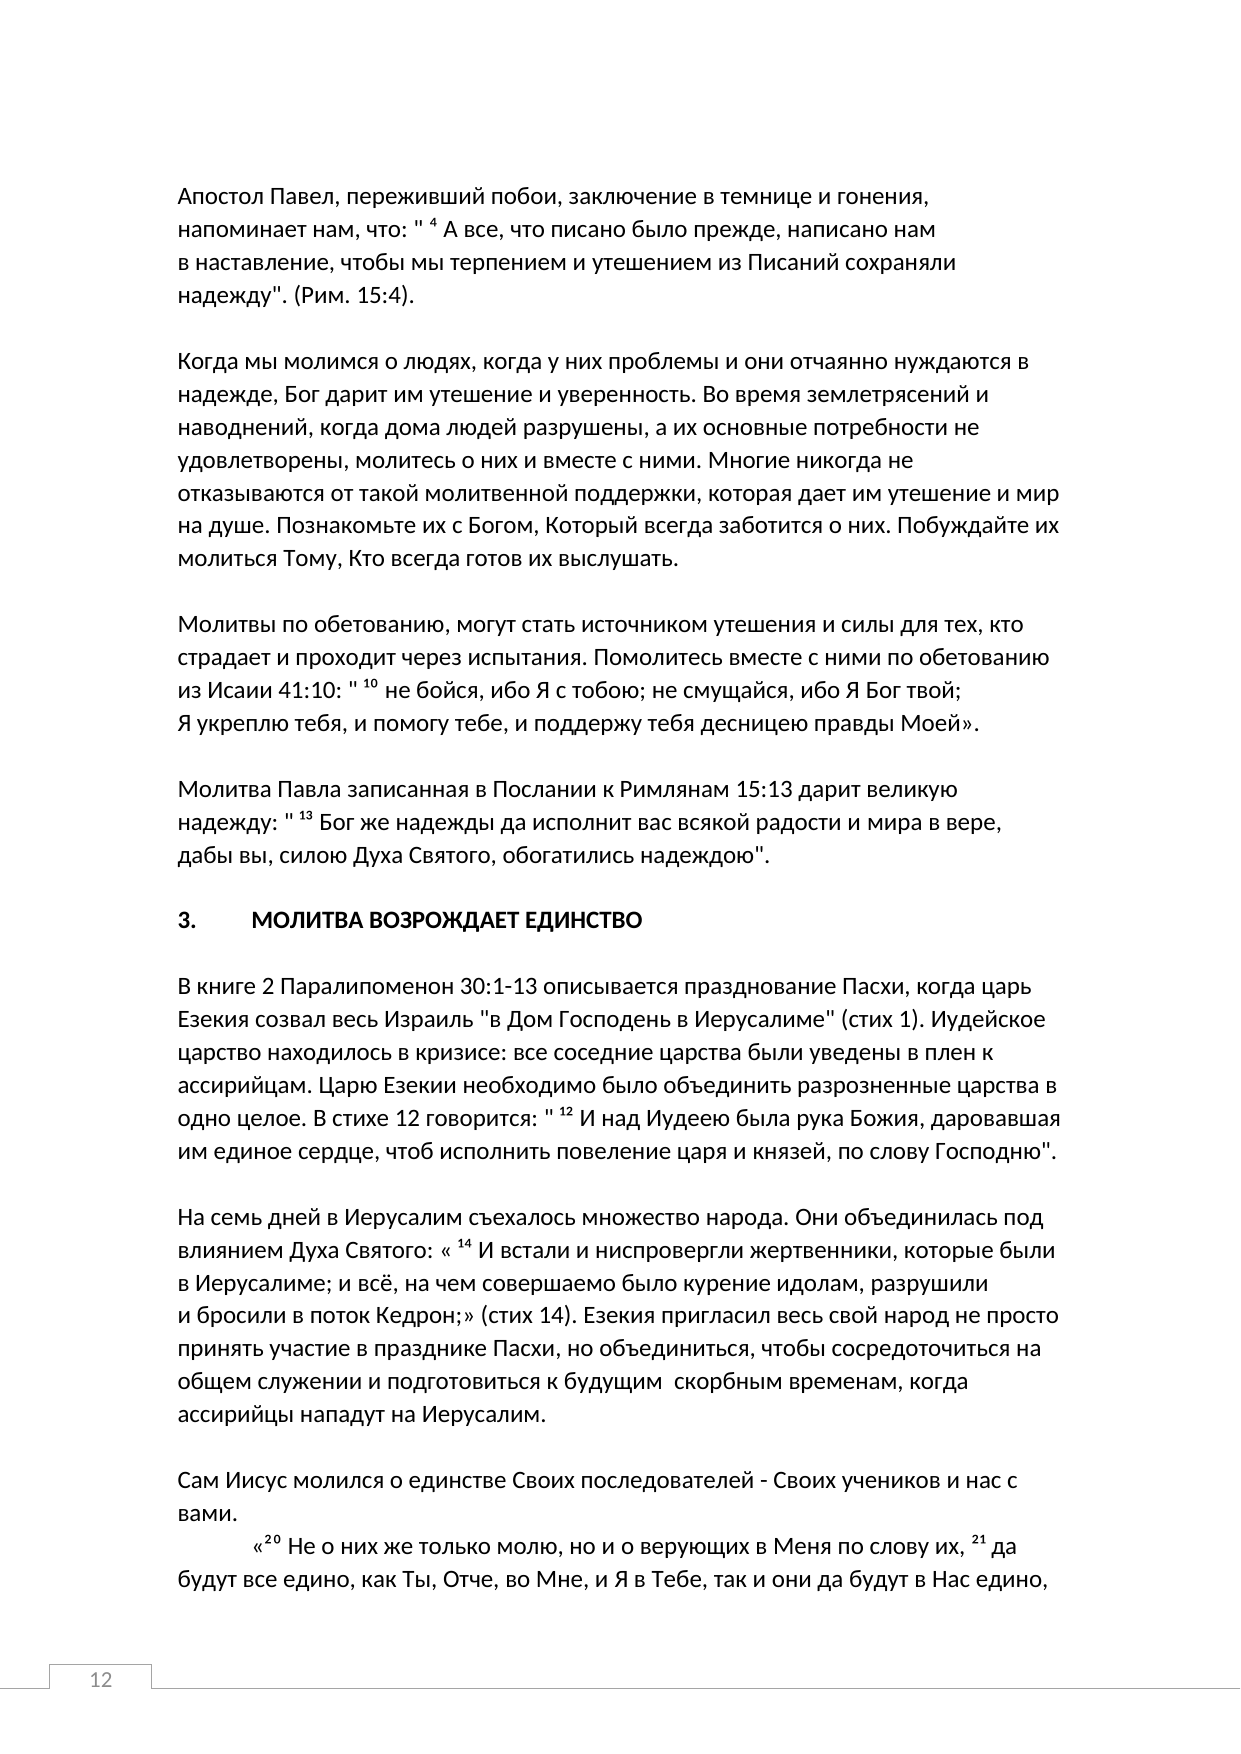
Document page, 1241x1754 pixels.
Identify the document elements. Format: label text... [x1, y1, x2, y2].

text В книге 2 Паралипоменон 30:1-13 описывается празднование Пасхи, когда царь Езекия созвал весь Израиль "в Дом Господень в Иерусалиме" (стих 1). Иудейское царство находилось в кризисе: все соседние царства были уведены в плен к ассирийцам. Царю Езекии необходимо было объединить разрозненные царства в одно целое. В стихе 12 говорится: " ¹² И над Иудеею была рука Божия, даровавшая им единое сердце, чтоб исполнить повеление царя и князей, по слову Господню". [177, 971, 1063, 1166]
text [177, 1530, 1063, 1593]
text На семь дней в Иерусалим съехалось множество народа. Они объединилась под влиянием Духа Святого: « ¹⁴ И встали и ниспровергли жертвенники, которые были в Иерусалиме; и всё, на чем совершаемо было курение идолам, разрушили и бросили в поток Кедрон;» (стих 14). Езекия пригласил весь свой народ не просто принять участие в празднике Пасхи, но объединиться, чтобы сосредоточиться на общем служении и подготовиться к будущим скорбным временам, когда ассирийцы нападут на Иерусалим. [177, 1201, 1063, 1429]
text Апостол Павел, переживший побои, заключение в темнице и гонения, напоминает нам, что: " ⁴ А все, что писано было прежде, написано нам в наставление, чтобы мы терпением и утешением из Писаний сохраняли надежду". (Рим. 15:4). [177, 181, 1063, 310]
text Когда мы молимся о людях, когда у них проблемы и они отчаянно нуждаются в надежде, Бог дарит им утешение и уверенность. Во время землетрясений и наводнений, когда дома людей разрушены, а их основные потребности не удовлетворены, молитесь о них и вместе с ними. Многие никогда не отказываются от такой молитвенной поддержки, которая дает им утешение и мир на душе. Познакомьте их с Богом, Который всегда заботится о них. Побуждайте их молиться Тому, Кто всегда готов их выслушать. [177, 345, 1063, 573]
text Молитва Павла записанная в Послании к Римлянам 15:13 дарит великую надежду: " ¹³ Бог же надежды да исполнит вас всякой радости и мира в вере, дабы вы, силою Духа Святого, обогатились надеждою". [177, 773, 1063, 869]
text 3. МОЛИТВА ВОЗРОЖДАЕТ ЕДИНСТВО [177, 905, 1063, 935]
text Сам Иисус молился о единстве Своих последователей - Своих учеников и нас с вами. [177, 1464, 1063, 1528]
text Молитвы по обетованию, могут стать источником утешения и силы для тех, кто страдает и проходит через испытания. Помолитесь вместе с ними по обетованию из Исаии 41:10: " ¹⁰ не бойся, ибо Я с тобою; не смущайся, ибо Я Бог твой; Я укреплю тебя, и помогу тебе, и поддержу тебя десницею правды Моей». [177, 608, 1063, 738]
